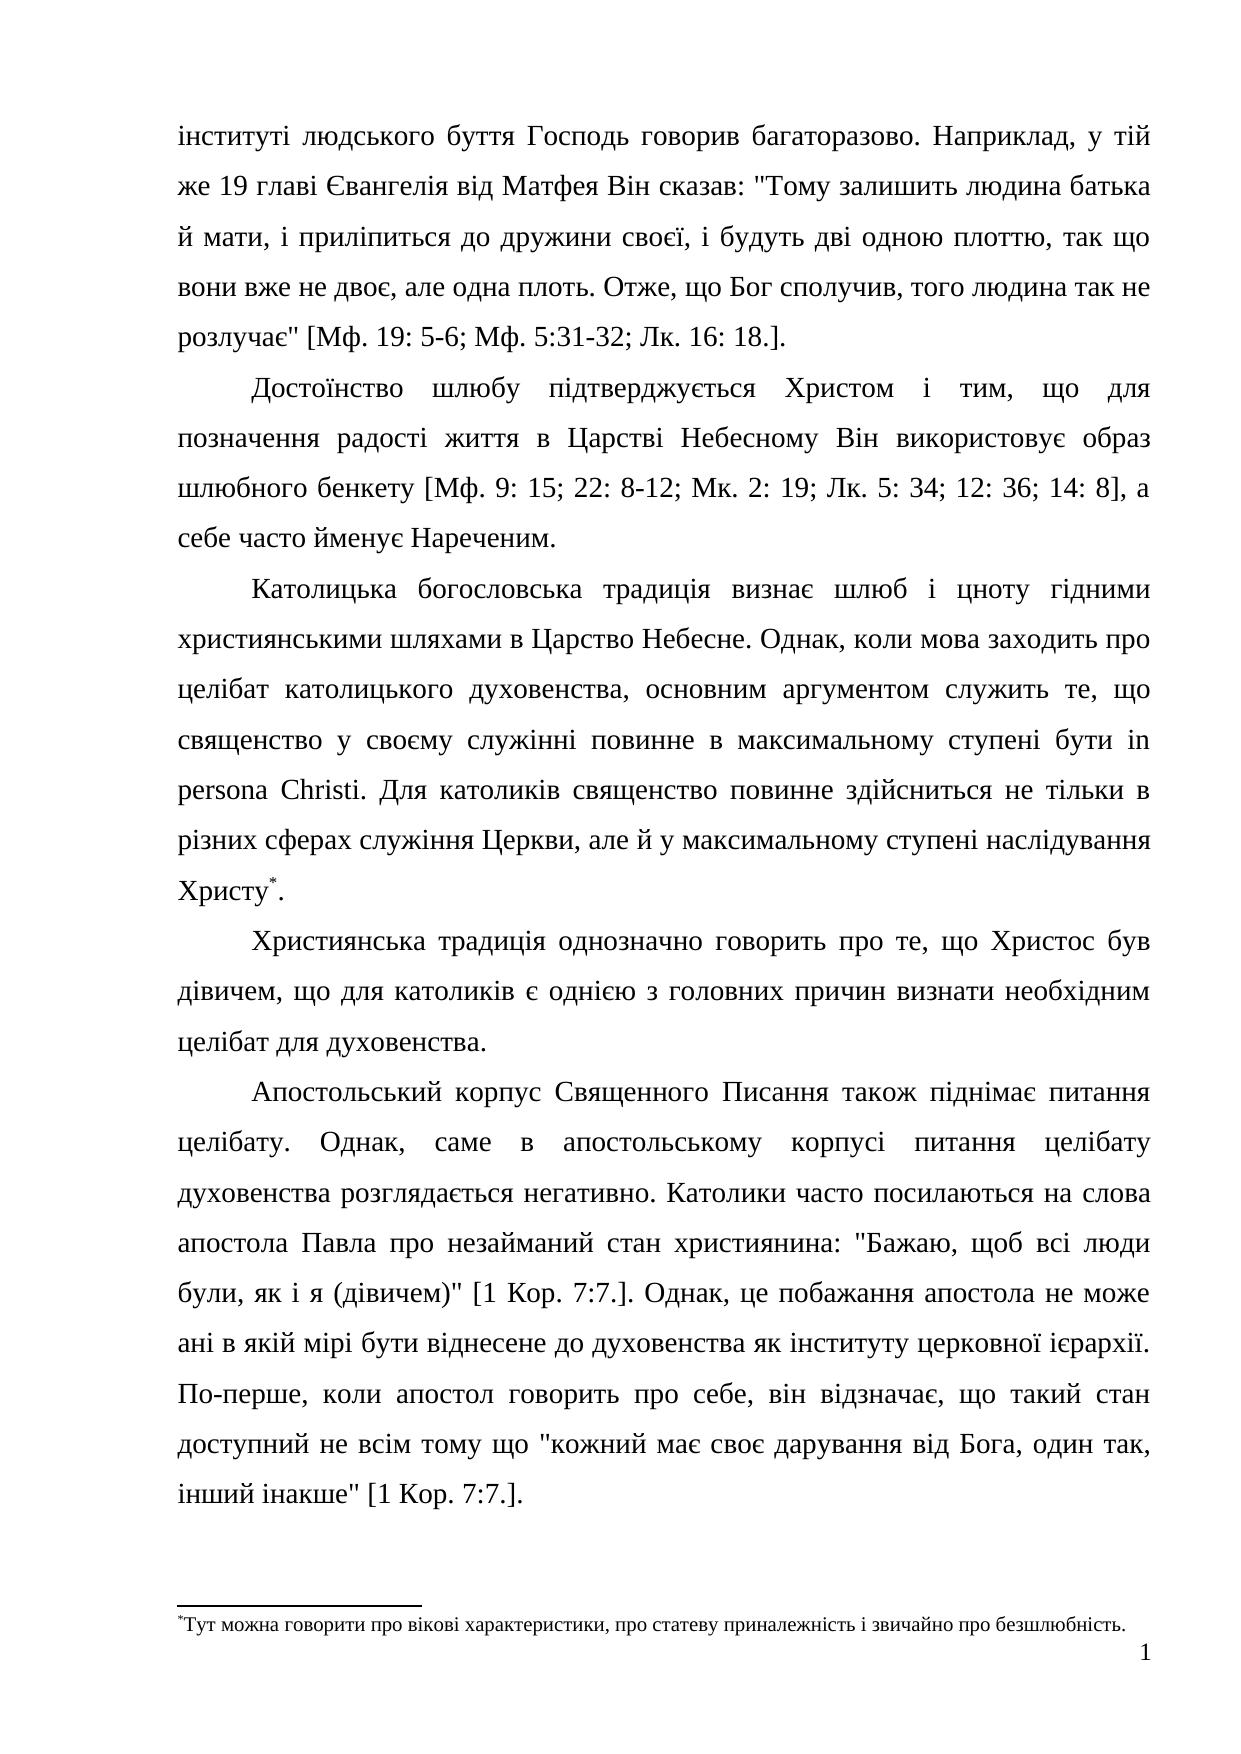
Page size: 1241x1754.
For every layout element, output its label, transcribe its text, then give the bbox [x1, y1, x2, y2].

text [177, 118, 1152, 353]
text Достоїнство шлюбу підтверджується Христом і тим, що для позначення радості життя в Царстві Небесному Він використовує образ шлюбного бенкету [Мф. 9: 15; 22: 8-12; Мк. 2: 19; Лк. 5: 34; 12: 36; 14: 8], а себе часто йменує Нареченим. [177, 370, 1152, 554]
text Католицька богословська традиція визнає шлюб і цноту гідними християнськими шляхами в Царство Небесне. Однак, коли мова заходить про целібат католицького духовенства, основним аргументом служить те, що священство у своєму служінні повинне в максимальному ступені бути in persona Christi. Для католиків священство повинне здійсниться не тільки в різних сферах служіння Церкви, але й у максимальному ступені наслідування Христу. [177, 571, 1152, 906]
text Апостольський корпус Священного Писання також піднімає питання целібату. Однак, саме в апостольському корпусі питання целібату духовенства розглядається негативно. Католики часто посилаються на слова апостола Павла про незайманий стан християнина: "Бажаю, щоб всі люди були, як і я (дівичем)" [1 Кор. 7:7.]. Однак, це побажання апостола не може ані в якій мірі бути віднесене до духовенства як інституту церковної ієрархії. По-перше, коли апостол говорить про себе, він відзначає, що такий стан доступний не всім тому що "кожний має своє дарування від Бога, один так, інший інакше" [1 Кор. 7:7.]. [177, 1074, 1152, 1510]
text Християнська традиція однозначно говорить про те, що Христос був дівичем, що для католиків є однією з головних причин визнати необхідним целібат для духовенства. [177, 923, 1152, 1057]
